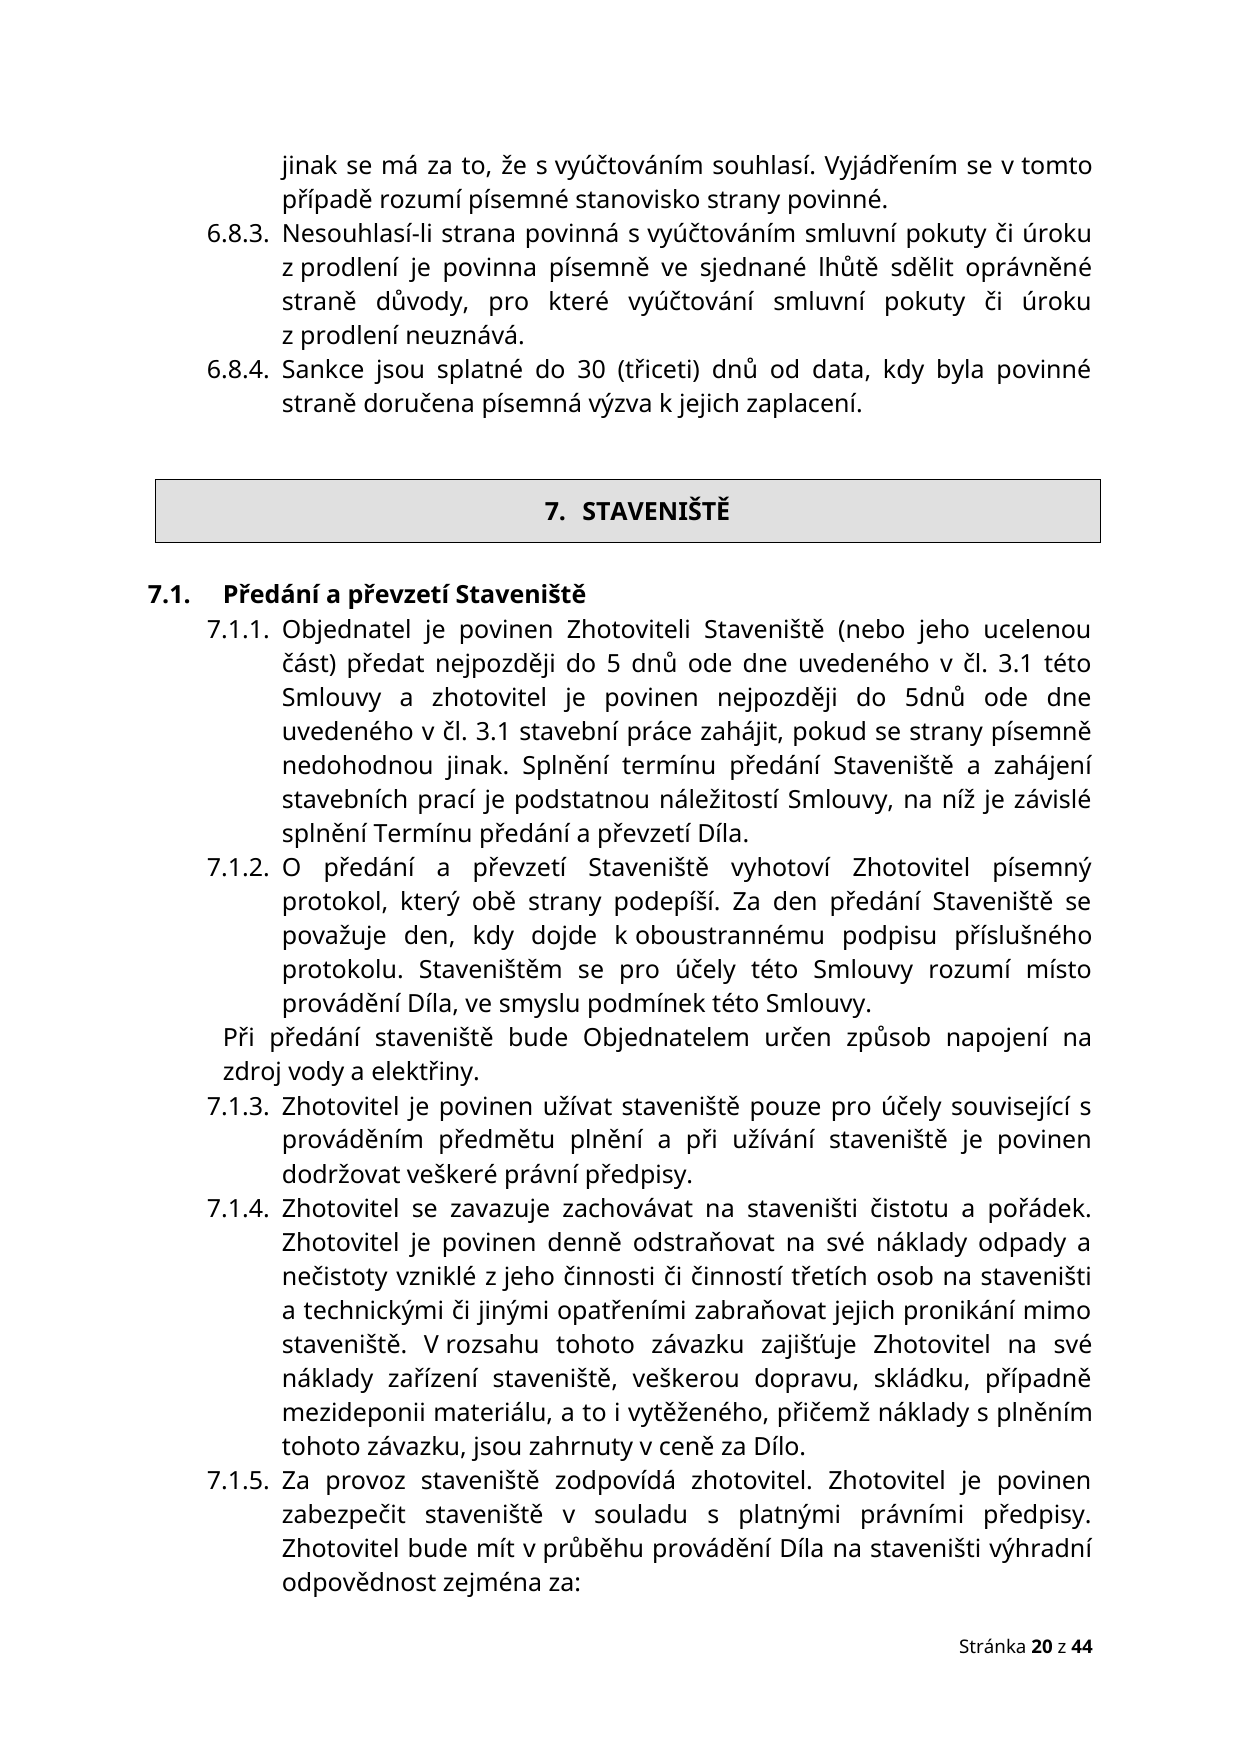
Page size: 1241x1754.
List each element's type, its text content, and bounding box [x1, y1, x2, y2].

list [207, 148, 1093, 216]
list Sankce jsou splatné do 30 (třiceti) dnů od data, kdy byla povinné straně doručena písemná výzva k jejich zaplacení. [207, 352, 1093, 420]
list Zhotovitel je povinen užívat staveniště pouze pro účely související s prováděním předmětu plnění a při užívání staveniště je povinen dodržovat veškeré právní předpisy. [207, 1088, 1093, 1190]
list Předání a převzetí Staveniště [148, 577, 1093, 611]
list Nesouhlasí-li strana povinná s vyúčtováním smluvní pokuty či úroku z prodlení je povinna písemně ve sjednané lhůtě sdělit oprávněné straně důvody, pro které vyúčtování smluvní pokuty či úroku z prodlení neuznává. [207, 216, 1093, 352]
table_header Staveniště [156, 480, 1100, 542]
list O předání a převzetí Staveniště vyhotoví Zhotovitel písemný protokol, který obě strany podepíší. Za den předání Staveniště se považuje den, kdy dojde k oboustrannému podpisu příslušného protokolu. Staveništěm se pro účely této Smlouvy rozumí místo provádění Díla, ve smyslu podmínek této Smlouvy. [207, 850, 1093, 1020]
list Zhotovitel se zavazuje zachovávat na staveništi čistotu a pořádek. Zhotovitel je povinen denně odstraňovat na své náklady odpady a nečistoty vzniklé z jeho činnosti či činností třetích osob na staveništi a technickými či jinými opatřeními zabraňovat jejich pronikání mimo staveniště. V rozsahu tohoto závazku zajišťuje Zhotovitel na své náklady zařízení staveniště, veškerou dopravu, skládku, případně mezideponii materiálu, a to i vytěženého, přičemž náklady s plněním tohoto závazku, jsou zahrnuty v ceně za Dílo. [207, 1190, 1093, 1463]
text Při předání staveniště bude Objednatelem určen způsob napojení na zdroj vody a elektřiny. [223, 1020, 1093, 1088]
list Za provoz staveniště zodpovídá zhotovitel. Zhotovitel je povinen zabezpečit staveniště v souladu s platnými právními předpisy. Zhotovitel bude mít v průběhu provádění Díla na staveništi výhradní odpovědnost zejména za: [207, 1463, 1093, 1599]
list Objednatel je povinen Zhotoviteli Staveniště (nebo jeho ucelenou část) předat nejpozději do 5 dnů ode dne uvedeného v čl. 3.1 této Smlouvy a zhotovitel je povinen nejpozději do 5dnů ode dne uvedeného v čl. 3.1 stavební práce zahájit, pokud se strany písemně nedohodnou jinak. Splnění termínu předání Staveniště a zahájení stavebních prací je podstatnou náležitostí Smlouvy, na níž je závislé splnění Termínu předání a převzetí Díla. [207, 611, 1093, 850]
